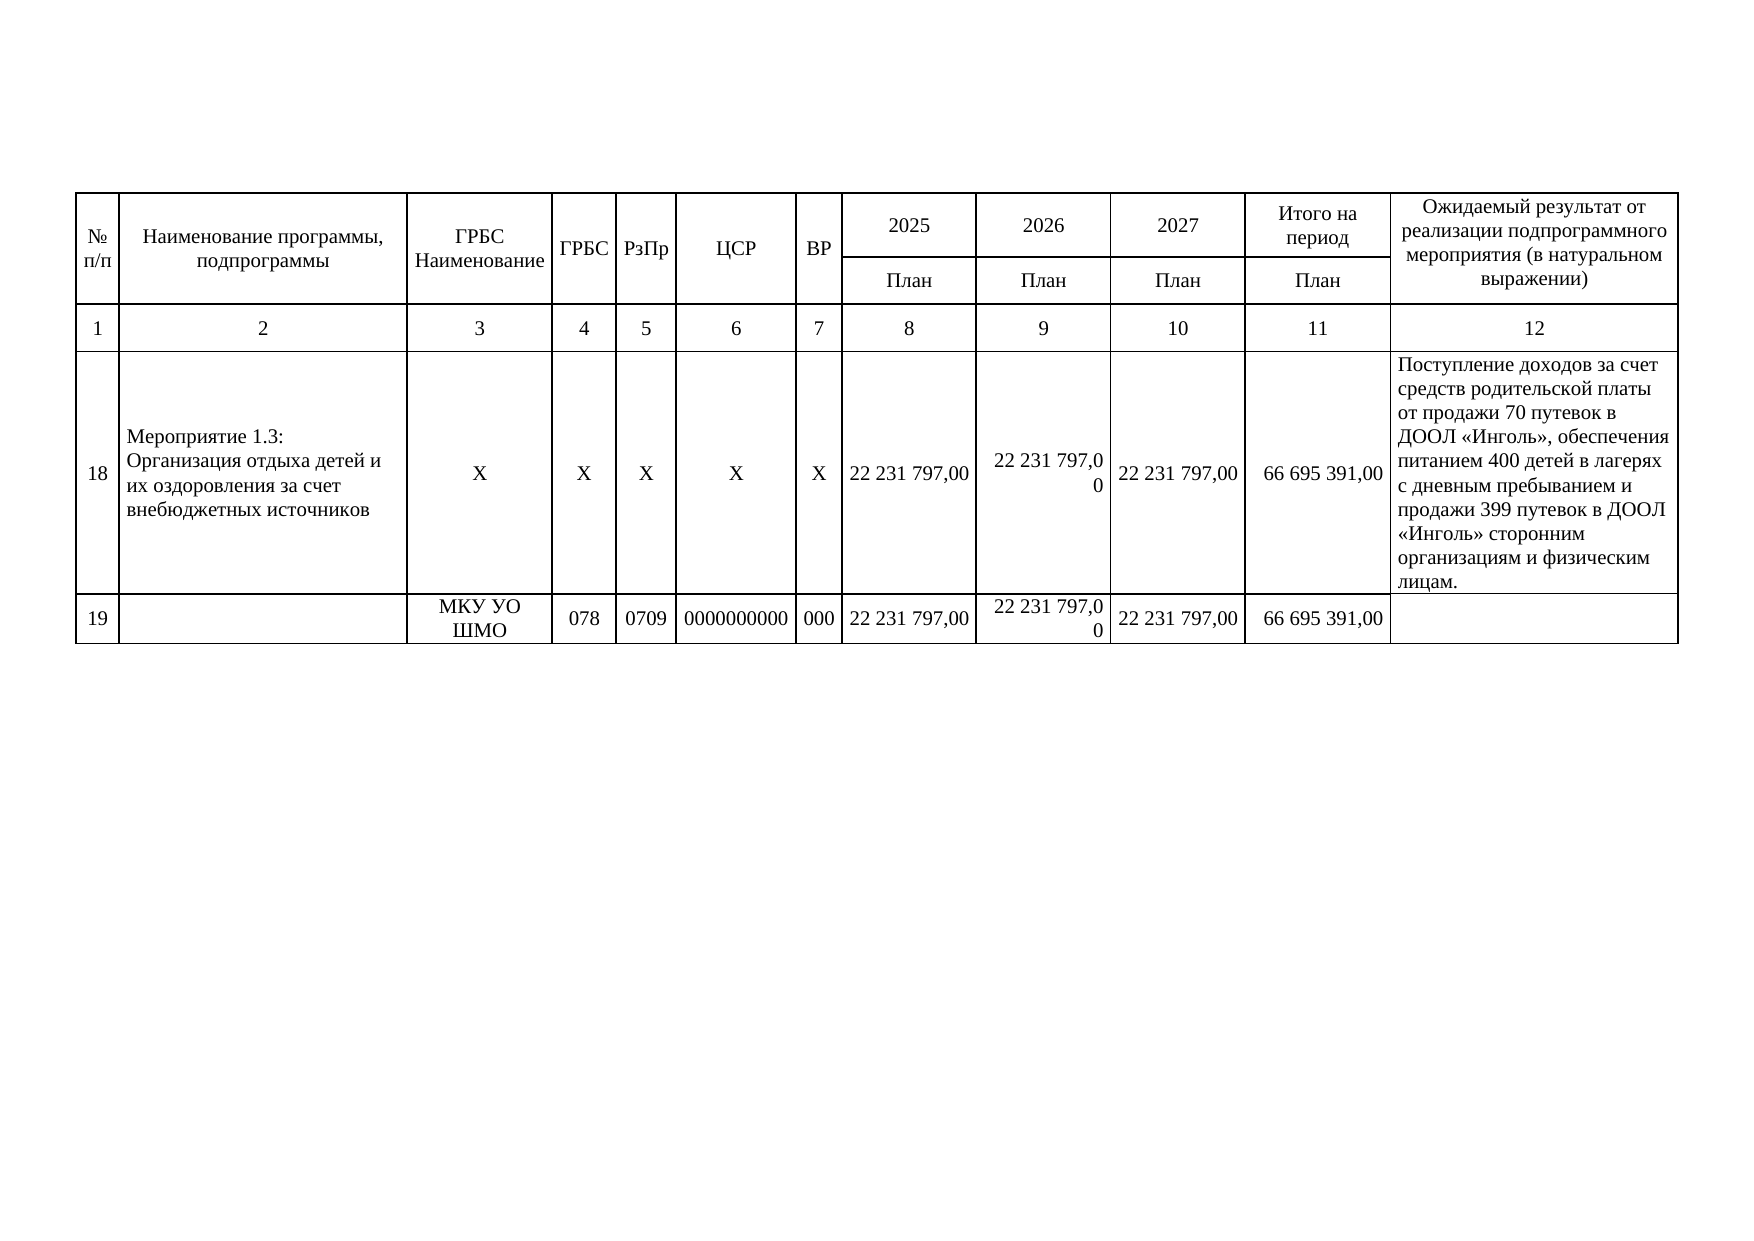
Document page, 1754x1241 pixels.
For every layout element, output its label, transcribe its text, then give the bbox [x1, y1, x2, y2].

table_cell 7 [797, 305, 841, 351]
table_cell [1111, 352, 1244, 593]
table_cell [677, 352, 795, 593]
table_cell План [843, 258, 975, 303]
table_cell 10 [1111, 305, 1244, 351]
table_header ЦСР [677, 194, 795, 303]
table_cell План [1111, 258, 1244, 303]
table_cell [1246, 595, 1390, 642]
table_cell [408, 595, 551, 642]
table_header 2026 [977, 194, 1110, 256]
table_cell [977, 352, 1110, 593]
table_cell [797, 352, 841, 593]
table_header Наименование программы, подпрограммы [120, 194, 406, 303]
table_cell 8 [843, 305, 975, 351]
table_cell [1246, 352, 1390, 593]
table_cell 4 [553, 305, 615, 351]
table_cell 11 [1246, 305, 1390, 351]
table_cell 1 [77, 305, 118, 351]
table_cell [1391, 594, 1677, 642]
table_header РзПр [617, 194, 675, 303]
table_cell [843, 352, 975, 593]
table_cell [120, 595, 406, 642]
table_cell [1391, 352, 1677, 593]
table_header ВР [797, 194, 841, 303]
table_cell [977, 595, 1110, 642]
table_header 2025 [843, 194, 975, 256]
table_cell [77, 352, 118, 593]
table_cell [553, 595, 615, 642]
table_header ГРБС Наименование [408, 194, 551, 303]
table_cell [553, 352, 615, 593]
table_cell 3 [408, 305, 551, 351]
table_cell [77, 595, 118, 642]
table_cell 6 [677, 305, 795, 351]
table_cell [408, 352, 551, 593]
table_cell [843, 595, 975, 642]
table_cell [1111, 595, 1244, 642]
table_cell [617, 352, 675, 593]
table_cell 9 [977, 305, 1110, 351]
table_header 2027 [1111, 194, 1244, 256]
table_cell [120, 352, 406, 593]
table_header Ожидаемый результат от реализации подпрограммного мероприятия (в натуральном выражении) [1391, 194, 1677, 303]
table_header ГРБС [553, 194, 615, 303]
table_cell План [1246, 258, 1390, 303]
table_cell 5 [617, 305, 675, 351]
table_header Итого на период [1246, 194, 1390, 256]
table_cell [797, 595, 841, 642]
table_cell 2 [120, 305, 406, 351]
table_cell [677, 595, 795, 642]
table_cell План [977, 258, 1110, 303]
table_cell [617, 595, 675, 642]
table_cell 12 [1391, 305, 1677, 351]
table_header № п/п [77, 194, 118, 303]
